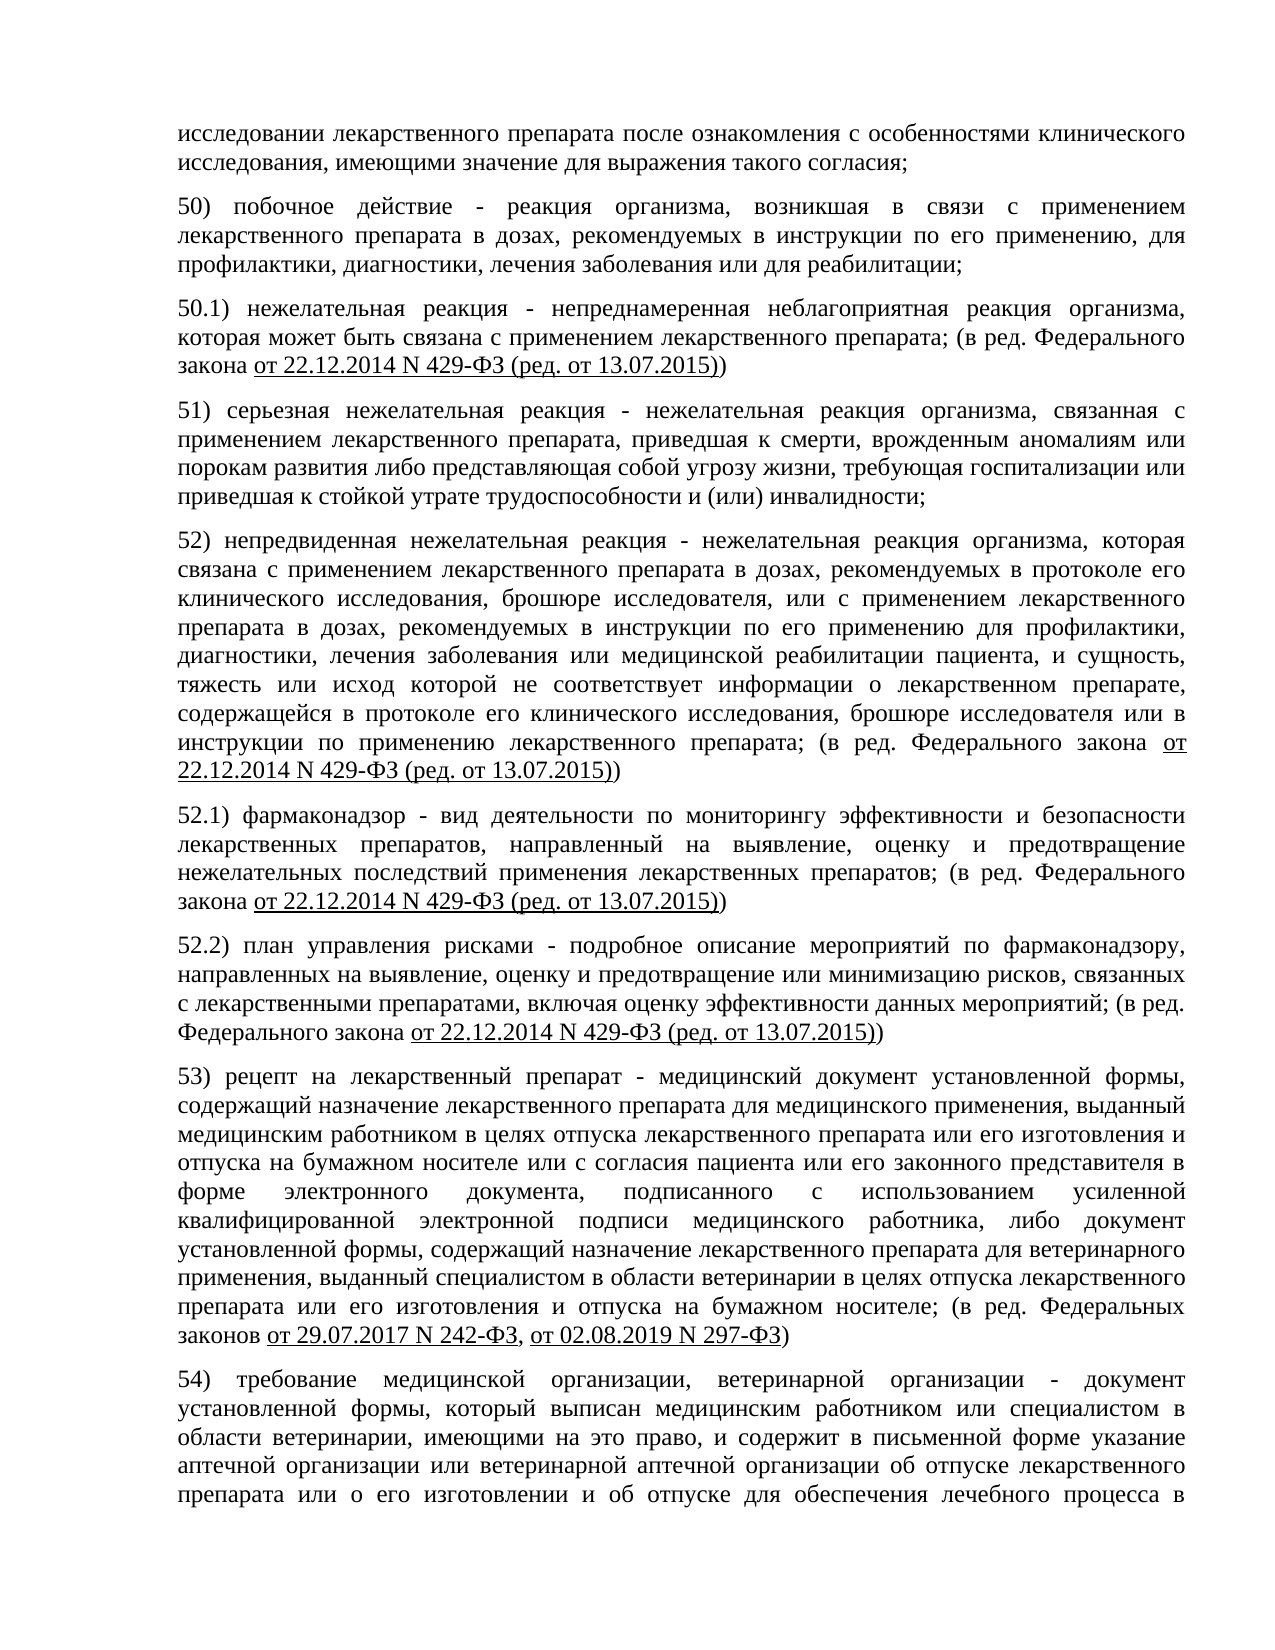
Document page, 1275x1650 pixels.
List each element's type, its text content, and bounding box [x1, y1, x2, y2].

text 52.2) план управления рисками - подробное описание мероприятий по фармаконадзору, направленных на выявление, оценку и предотвращение или минимизацию рисков, связанных с лекарственными препаратами, включая оценку эффективности данных мероприятий; (в ред. Федерального закона от 22.12.2014 N 429-ФЗ (ред. от 13.07.2015)) [177, 931, 1186, 1046]
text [177, 1364, 1186, 1508]
text 52.1) фармаконадзор - вид деятельности по мониторингу эффективности и безопасности лекарственных препаратов, направленный на выявление, оценку и предотвращение нежелательных последствий применения лекарственных препаратов; (в ред. Федерального закона от 22.12.2014 N 429-ФЗ (ред. от 13.07.2015)) [177, 800, 1186, 915]
text 53) рецепт на лекарственный препарат - медицинский документ установленной формы, содержащий назначение лекарственного препарата для медицинского применения, выданный медицинским работником в целях отпуска лекарственного препарата или его изготовления и отпуска на бумажном носителе или с согласия пациента или его законного представителя в форме электронного документа, подписанного с использованием усиленной квалифицированной электронной подписи медицинского работника, либо документ установленной формы, содержащий назначение лекарственного препарата для ветеринарного применения, выданный специалистом в области ветеринарии в целях отпуска лекарственного препарата или его изготовления и отпуска на бумажном носителе; (в ред. Федеральных законов от 29.07.2017 N 242-ФЗ, от 02.08.2019 N 297-ФЗ) [177, 1061, 1186, 1349]
text 52) непредвиденная нежелательная реакция - нежелательная реакция организма, которая связана с применением лекарственного препарата в дозах, рекомендуемых в протоколе его клинического исследования, брошюре исследователя, или с применением лекарственного препарата в дозах, рекомендуемых в инструкции по его применению для профилактики, диагностики, лечения заболевания или медицинской реабилитации пациента, и сущность, тяжесть или исход которой не соответствует информации о лекарственном препарате, содержащейся в протоколе его клинического исследования, брошюре исследователя или в инструкции по применению лекарственного препарата; (в ред. Федерального закона от 22.12.2014 N 429-ФЗ (ред. от 13.07.2015)) [177, 526, 1186, 784]
text 51) серьезная нежелательная реакция - нежелательная реакция организма, связанная с применением лекарственного препарата, приведшая к смерти, врожденным аномалиям или порокам развития либо представляющая собой угрозу жизни, требующая госпитализации или приведшая к стойкой утрате трудоспособности и (или) инвалидности; [177, 395, 1186, 510]
text 50) побочное действие - реакция организма, возникшая в связи с применением лекарственного препарата в дозах, рекомендуемых в инструкции по его применению, для профилактики, диагностики, лечения заболевания или для реабилитации; [177, 191, 1186, 277]
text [177, 118, 1186, 176]
text 50.1) нежелательная реакция - непреднамеренная неблагоприятная реакция организма, которая может быть связана с применением лекарственного препарата; (в ред. Федерального закона от 22.12.2014 N 429-ФЗ (ред. от 13.07.2015)) [177, 293, 1186, 379]
